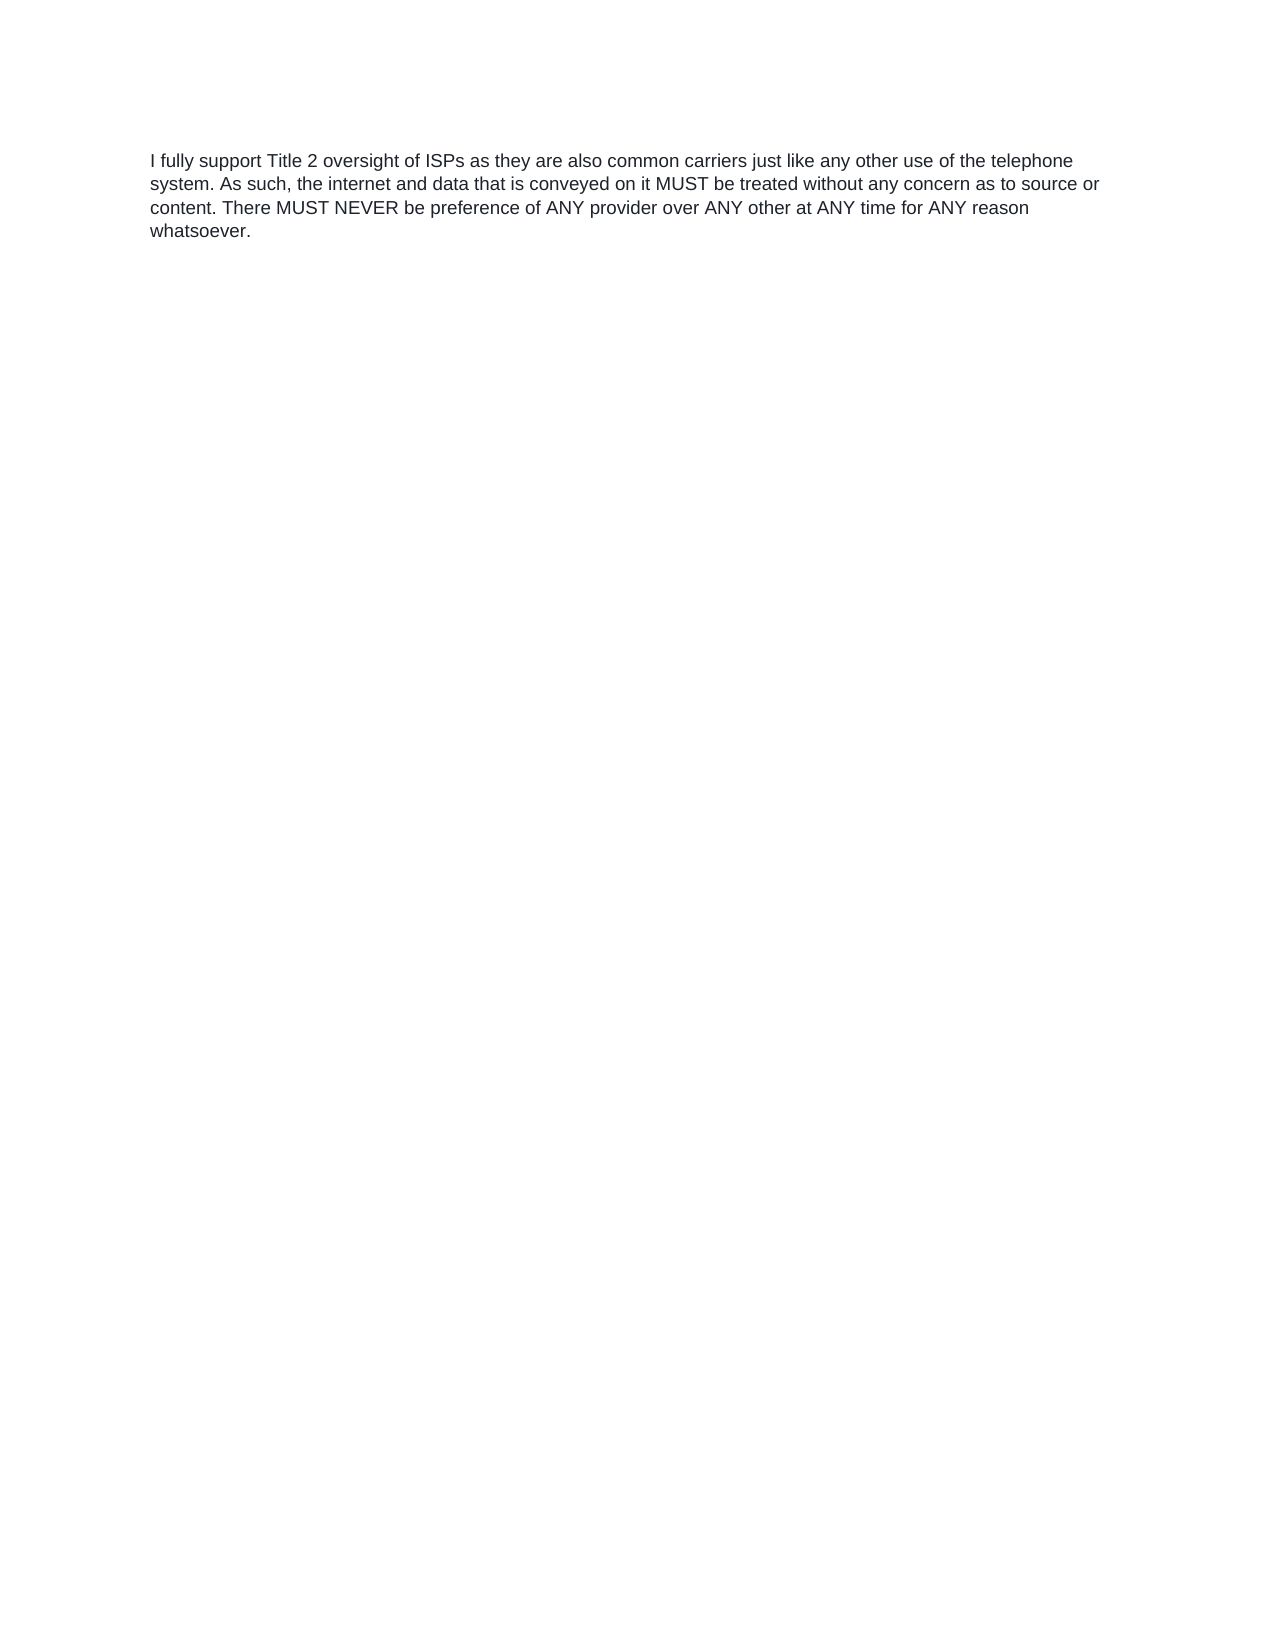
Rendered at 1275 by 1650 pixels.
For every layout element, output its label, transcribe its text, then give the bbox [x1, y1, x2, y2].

text I fully support Title 2 oversight of ISPs as they are also common carriers just like any other use of the telephone system. As such, the internet and data that is conveyed on it MUST be treated without any concern as to source or content. There MUST NEVER be preference of ANY provider over ANY other at ANY time for ANY reason whatsoever. [150, 150, 1125, 241]
